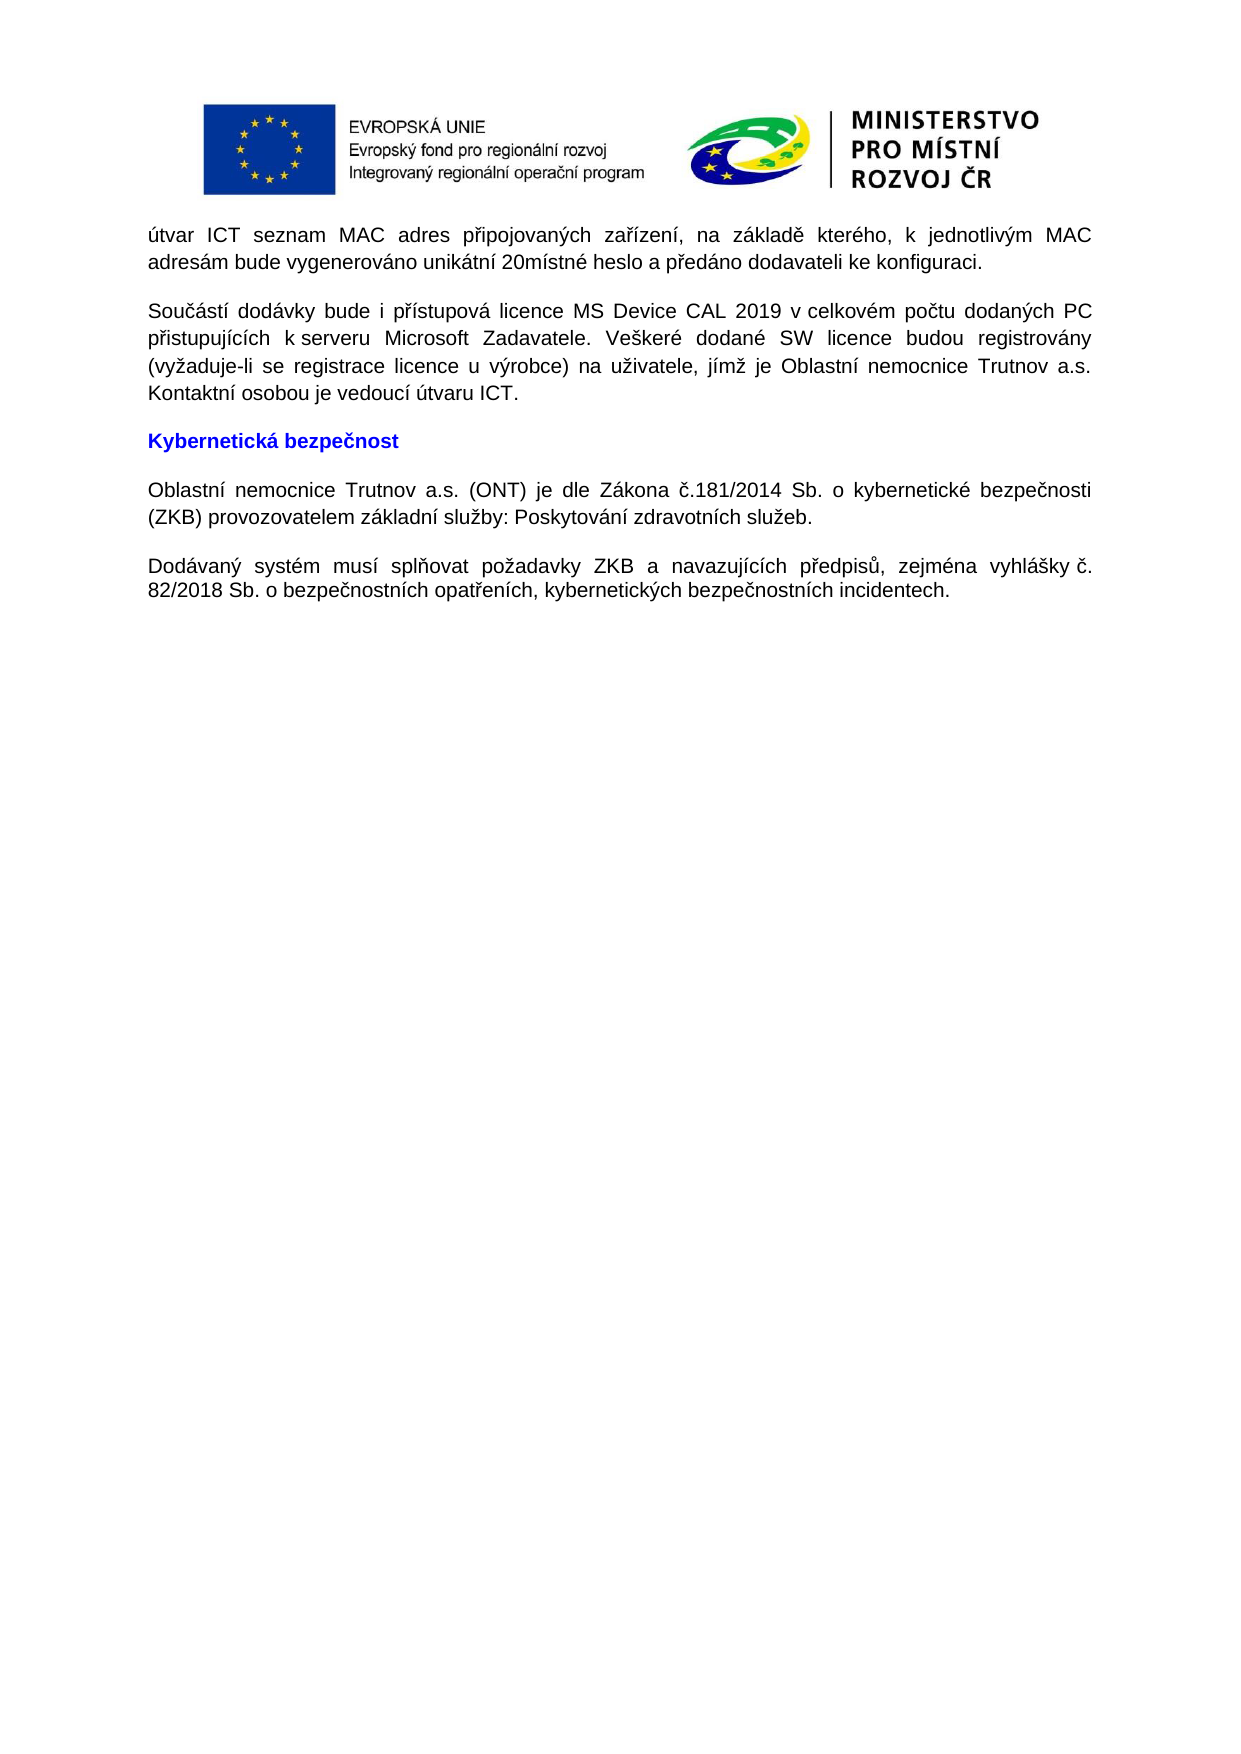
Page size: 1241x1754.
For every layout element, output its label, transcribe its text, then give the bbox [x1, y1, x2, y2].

text Oblastní nemocnice Trutnov a.s. (ONT) je dle Zákona č.181/2014 Sb. o kybernetické bezpečnosti (ZKB) provozovatelem základní služby: Poskytování zdravotních služeb. [148, 478, 1093, 529]
text Kybernetická bezpečnost [148, 429, 1093, 453]
text Dodávaný systém musí splňovat požadavky ZKB a navazujících předpisů, zejména vyhlášky č. 82/2018 Sb. o bezpečnostních opatřeních, kybernetických bezpečnostních incidentech. [148, 553, 1093, 601]
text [148, 223, 1093, 274]
text Součástí dodávky bude i přístupová licence MS Device CAL 2019 v celkovém počtu dodaných PC přistupujících k serveru Microsoft Zadavatele. Veškeré dodané SW licence budou registrovány (vyžaduje-li se registrace licence u výrobce) na uživatele, jímž je Oblastní nemocnice Trutnov a.s. Kontaktní osobou je vedoucí útvaru ICT. [148, 298, 1093, 405]
